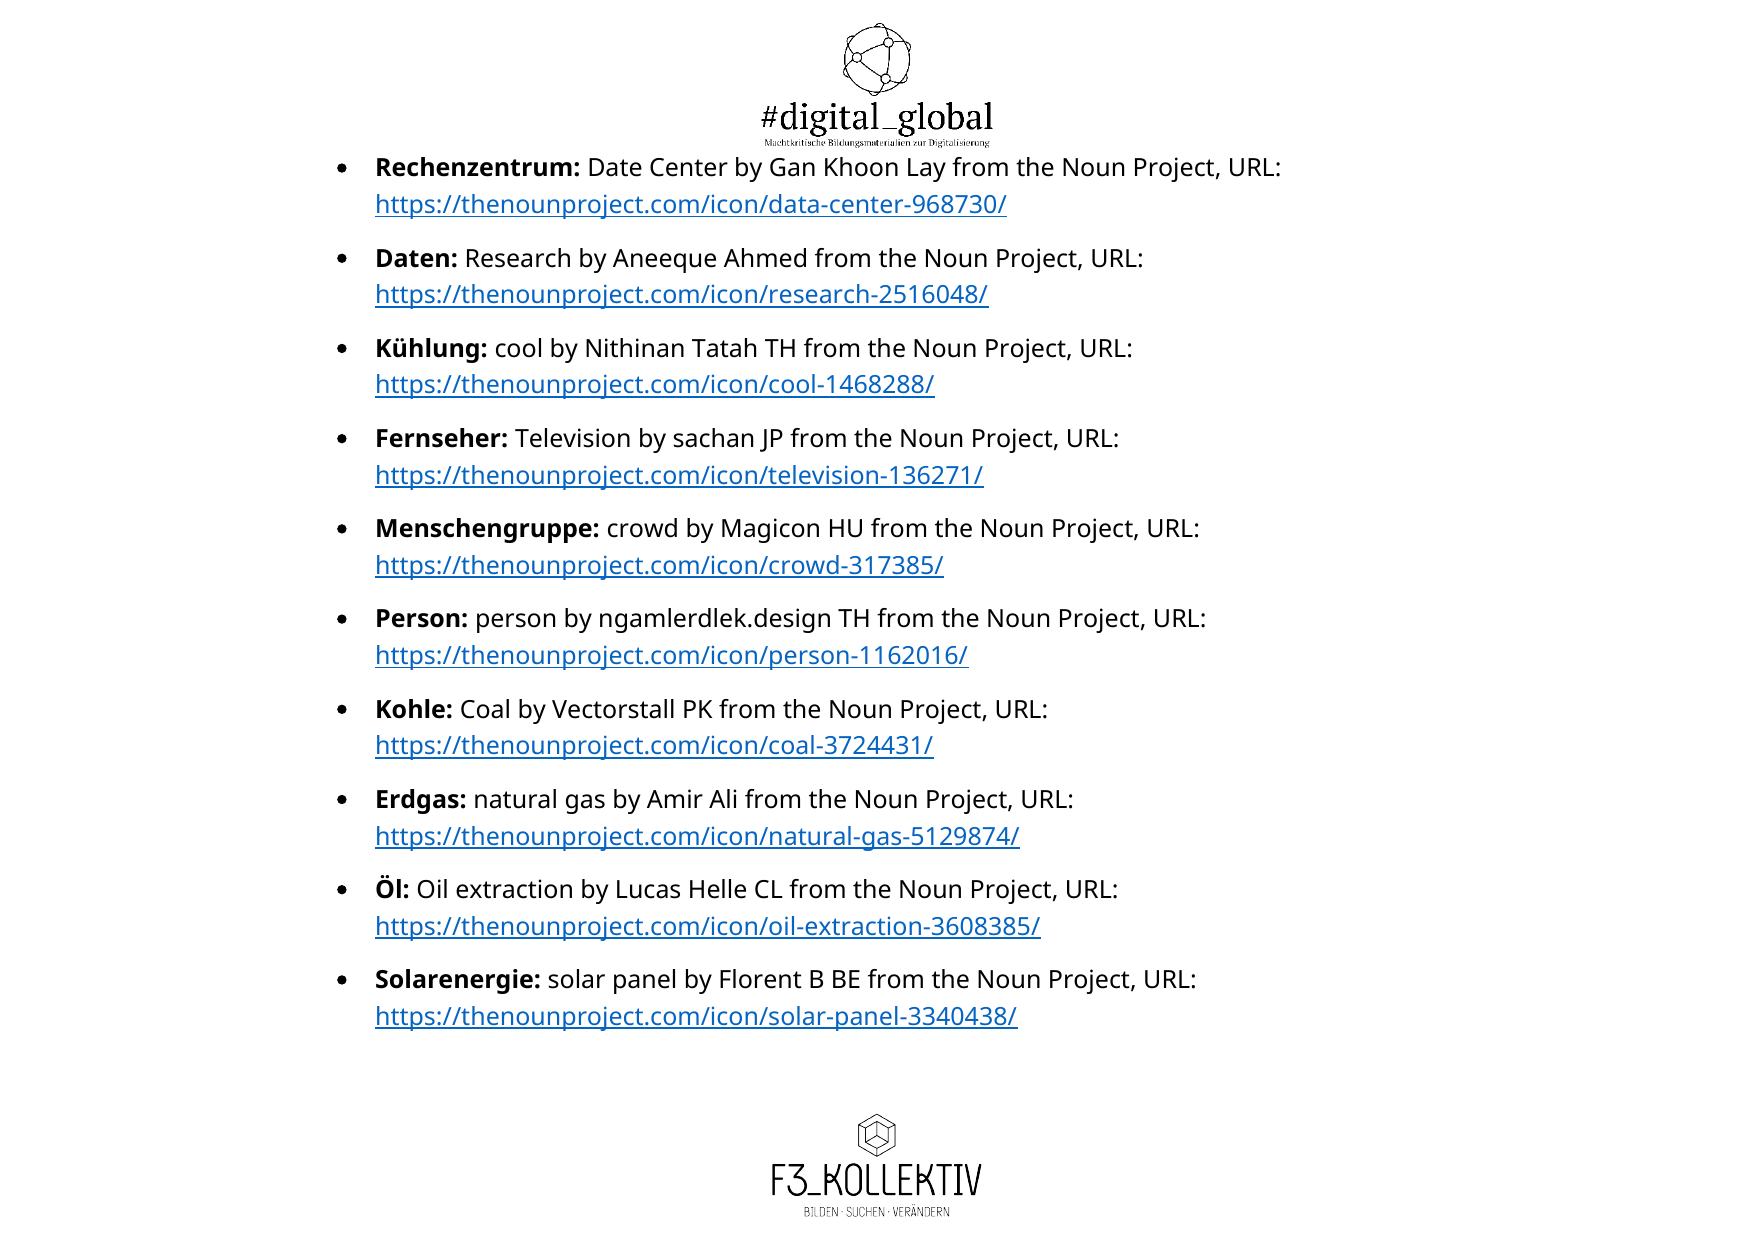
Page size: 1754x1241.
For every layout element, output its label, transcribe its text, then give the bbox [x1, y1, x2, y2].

picture [754, 16, 999, 150]
list Fernseher: Television by sachan JP from the Noun Project, URL: https://thenounproject.com/icon/television-136271/ [337, 421, 1454, 491]
list Solarenergie: solar panel by Florent B BE from the Noun Project, URL: https://thenounproject.com/icon/solar-panel-3340438/ [337, 962, 1454, 1033]
list Öl: Oil extraction by Lucas Helle CL from the Noun Project, URL: https://thenounproject.com/icon/oil-extraction-3608385/ [337, 872, 1454, 942]
list Erdgas: natural gas by Amir Ali from the Noun Project, URL: https://thenounproject.com/icon/natural-gas-5129874/ [337, 781, 1454, 852]
picture [766, 1108, 988, 1223]
list Person: person by ngamlerdlek.design TH from the Noun Project, URL: https://thenounproject.com/icon/person-1162016/ [337, 601, 1454, 672]
list Rechenzentrum: Date Center by Gan Khoon Lay from the Noun Project, URL: https://thenounproject.com/icon/data-center-968730/ [337, 150, 1454, 221]
list Kühlung: cool by Nithinan Tatah TH from the Noun Project, URL: https://thenounproject.com/icon/cool-1468288/ [337, 330, 1454, 401]
list Menschengruppe: crowd by Magicon HU from the Noun Project, URL: https://thenounproject.com/icon/crowd-317385/ [337, 511, 1454, 582]
list Kohle: Coal by Vectorstall PK from the Noun Project, URL: https://thenounproject.com/icon/coal-3724431/ [337, 691, 1454, 762]
list Daten: Research by Aneeque Ahmed from the Noun Project, URL: https://thenounproject.com/icon/research-2516048/ [337, 240, 1454, 311]
